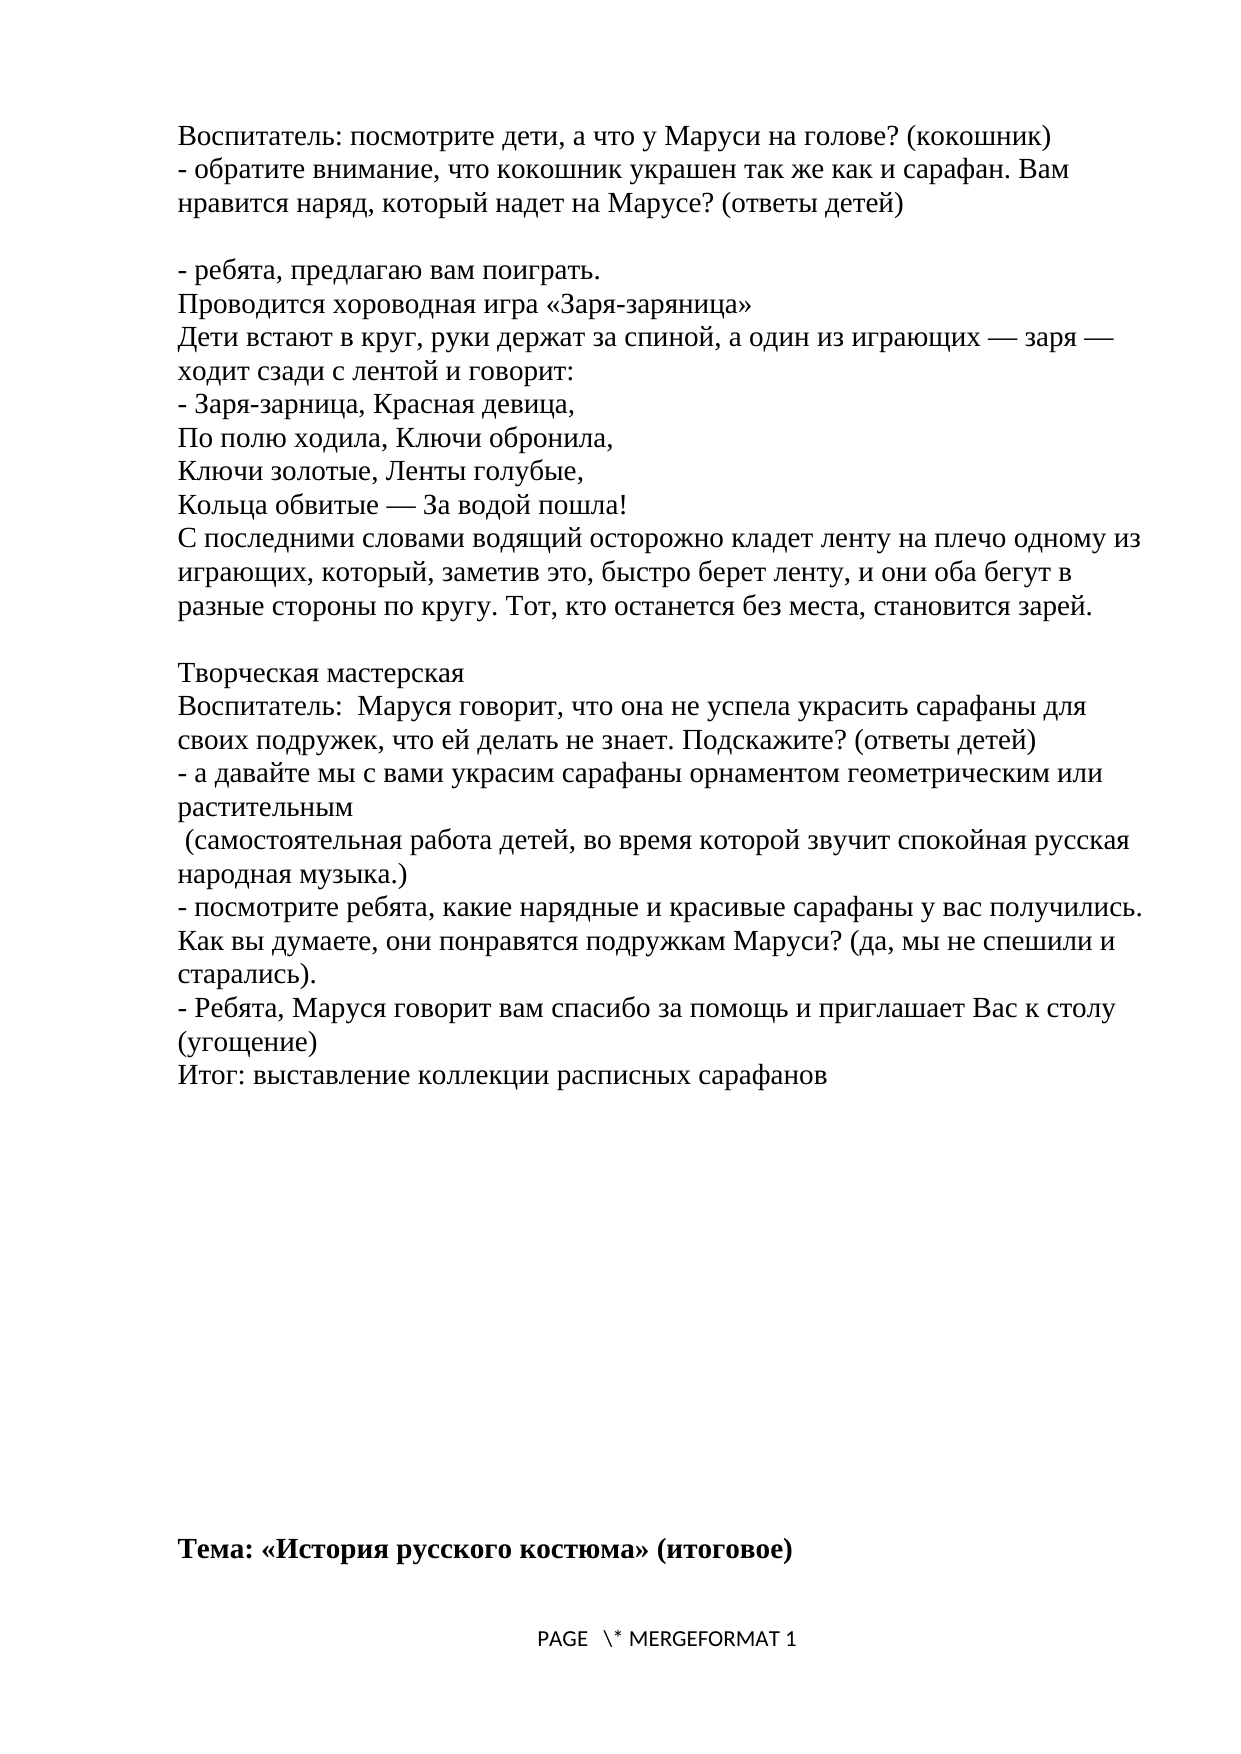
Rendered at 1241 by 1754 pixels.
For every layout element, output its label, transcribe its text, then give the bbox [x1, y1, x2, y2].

text Воспитатель: Маруся говорит, что она не успела украсить сарафаны для своих подружек, что ей делать не знает. Подскажите? (ответы детей) [177, 688, 1152, 755]
text - Заря-зарница, Красная девица, [177, 386, 1152, 420]
text - обратите внимание, что кокошник украшен так же как и сарафан. Вам нравится наряд, который надет на Марусе? (ответы детей) [177, 152, 1152, 219]
text Тема: «История русского костюма» (итоговое) [177, 1532, 1152, 1565]
text (самостоятельная работа детей, во время которой звучит спокойная русская народная музыка.) [177, 822, 1152, 889]
text С последними словами водящий осторожно кладет ленту на плечо одному из играющих, который, заметив это, быстро берет ленту, и они оба бегут в разные стороны по кругу. Тот, кто останется без места, становится зарей. [177, 521, 1152, 621]
text Творческая мастерская [177, 655, 1152, 688]
text Воспитатель: посмотрите дети, а что у Маруси на голове? (кокошник) [177, 118, 1152, 152]
text По полю ходила, Ключи обронила, [177, 420, 1152, 453]
text Ключи золотые, Ленты голубые, [177, 453, 1152, 487]
text Кольца обвитые — За водой пошла! [177, 487, 1152, 521]
text - Ребята, Маруся говорит вам спасибо за помощь и приглашает Вас к столу (угощение) [177, 990, 1152, 1057]
text Проводится хороводная игра «Заря-заряница» [177, 286, 1152, 319]
text Дети встают в круг, руки держат за спиной, а один из играющих — заря — ходит сзади с лентой и говорит: [177, 319, 1152, 386]
text - посмотрите ребята, какие нарядные и красивые сарафаны у вас получились. Как вы думаете, они понравятся подружкам Маруси? (да, мы не спешили и старались). [177, 889, 1152, 990]
text - а давайте мы с вами украсим сарафаны орнаментом геометрическим или растительным [177, 755, 1152, 822]
text Итог: выставление коллекции расписных сарафанов [177, 1057, 1152, 1091]
text - ребята, предлагаю вам поиграть. [177, 252, 1152, 286]
